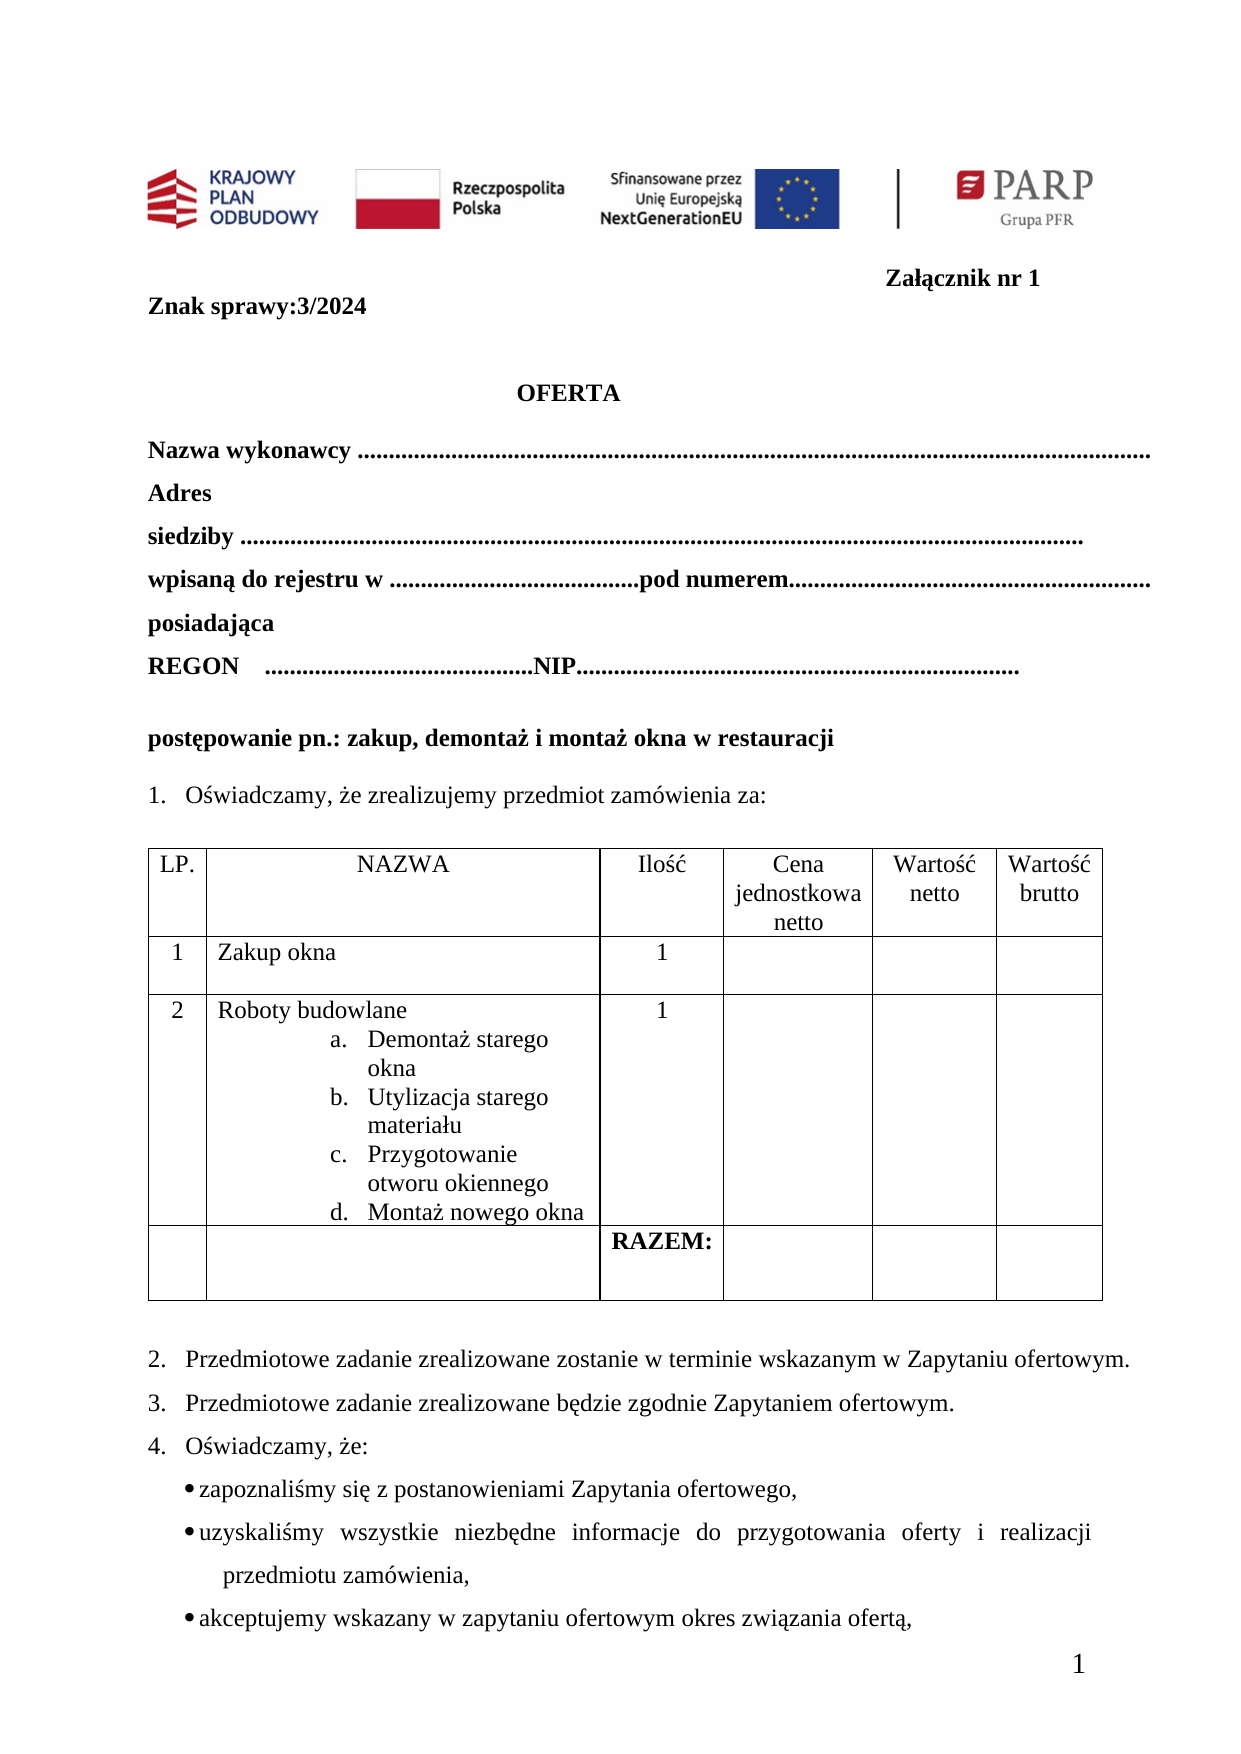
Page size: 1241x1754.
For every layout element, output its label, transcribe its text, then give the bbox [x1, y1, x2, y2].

table_cell 2 [149, 995, 206, 1225]
table_cell RAZEM: [601, 1226, 723, 1300]
list zapoznaliśmy się z postanowieniami Zapytania ofertowego, [185, 1474, 1092, 1503]
table_cell [724, 937, 872, 994]
table_header LP. [149, 849, 206, 936]
table_cell [873, 995, 996, 1225]
table_cell [997, 937, 1102, 994]
list akceptujemy wskazany w zapytaniu ofertowym okres związania ofertą, [185, 1603, 1092, 1632]
table_cell 1 [601, 995, 723, 1225]
table_header Ilość [601, 849, 723, 936]
table_header NAZWA [207, 849, 599, 936]
text wpisaną do rejestru w ........................................pod numerem.......................................................... [148, 564, 1152, 593]
table_cell [873, 1226, 996, 1300]
text Nazwa wykonawcy ............................................................................................................................... [148, 435, 1152, 464]
table_cell [207, 1226, 599, 1300]
table_cell Roboty budowlane Demontaż starego okna Utylizacja starego materiału Przygotowanie otworu okiennego Montaż nowego okna [207, 995, 599, 1225]
table_header Wartość brutto [997, 849, 1102, 936]
list uzyskaliśmy wszystkie niezbędne informacje do przygotowania oferty i realizacji przedmiotu zamówienia, [185, 1517, 1092, 1589]
table_cell [724, 995, 872, 1225]
table_cell 1 [601, 937, 723, 994]
text posiadająca REGON ...........................................NIP....................................................................... [148, 608, 1152, 679]
table_cell Zakup okna [207, 937, 599, 994]
table_cell 1 [149, 937, 206, 994]
list Przedmiotowe zadanie zrealizowane będzie zgodnie Zapytaniem ofertowym. [148, 1388, 1152, 1416]
table_cell [149, 1226, 206, 1300]
picture [147, 169, 1093, 229]
table_header Cena jednostkowa netto [724, 849, 872, 936]
table_cell [997, 995, 1102, 1225]
text Adres siedziby ....................................................................................................................................... [148, 478, 1152, 550]
text Znak sprawy:3/2024 [148, 291, 1092, 320]
text postępowanie pn.: zakup, demontaż i montaż okna w restauracji [148, 723, 1092, 751]
table_cell [724, 1226, 872, 1300]
list Oświadczamy, że zrealizujemy przedmiot zamówienia za: [148, 780, 1152, 809]
table_cell [873, 937, 996, 994]
list Przedmiotowe zadanie zrealizowane zostanie w terminie wskazanym w Zapytaniu ofertowym. [148, 1344, 1152, 1373]
table_header Wartość netto [873, 849, 996, 936]
text Załącznik nr 1 [811, 263, 1092, 291]
list Oświadczamy, że: [148, 1431, 1167, 1459]
text OFERTA [443, 378, 1092, 406]
table_cell [997, 1226, 1102, 1300]
